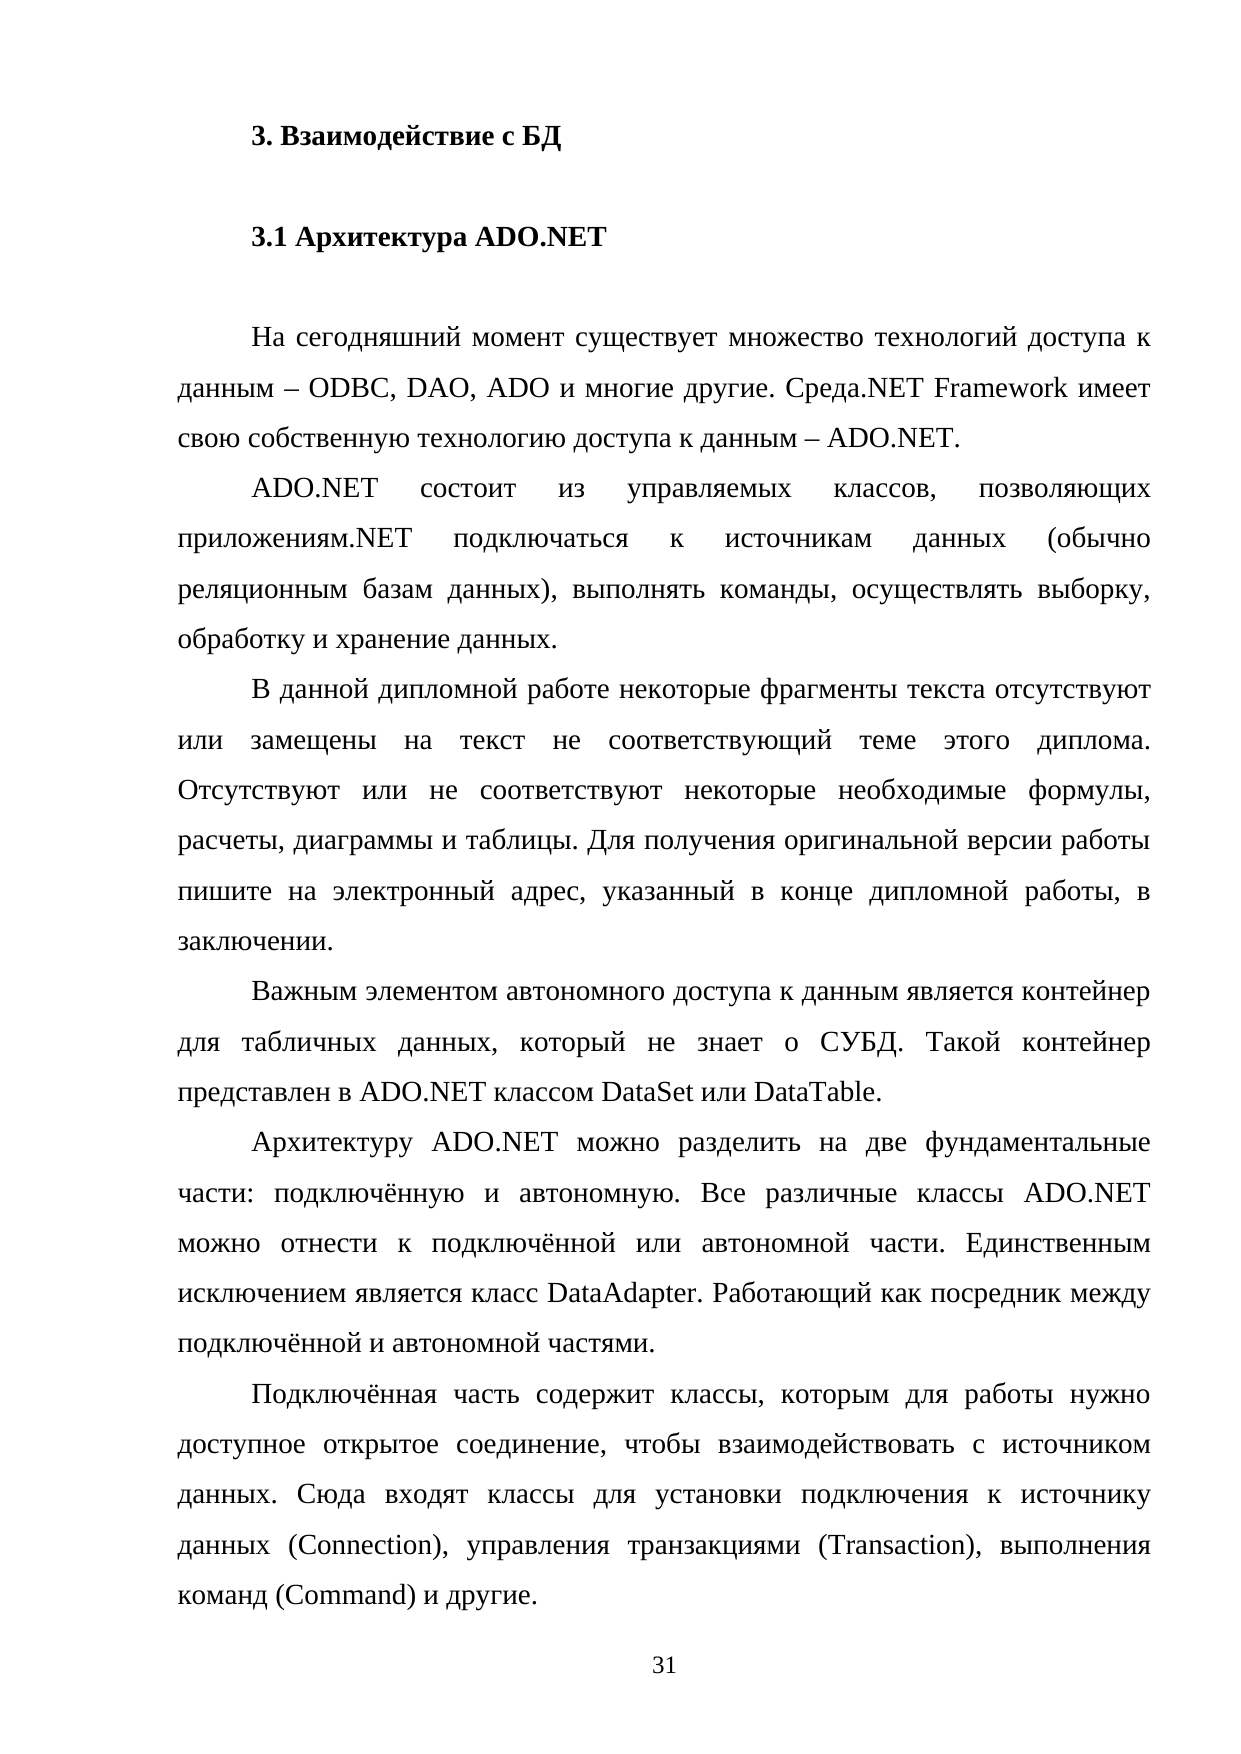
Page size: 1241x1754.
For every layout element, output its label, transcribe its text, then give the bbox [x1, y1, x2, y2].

text 3.1 Архитектура ADO.NET [177, 219, 1152, 252]
text Подключённая часть содержит классы, которым для работы нужно доступное открытое соединение, чтобы взаимодействовать с источником данных. Сюда входят классы для установки подключения к источнику данных (Connection), управления транзакциями (Transaction), выполнения команд (Command) и другие. [177, 1376, 1152, 1611]
text ADO.NET состоит из управляемых классов, позволяющих приложениям.NET подключаться к источникам данных (обычно реляционным базам данных), выполнять команды, осуществлять выборку, обработку и хранение данных. [177, 470, 1152, 655]
text Архитектуру ADO.NET можно разделить на две фундаментальные части: подключённую и автономную. Все различные классы ADO.NET можно отнести к подключённой или автономной части. Единственным исключением является класс DataAdapter. Работающий как посредник между подключённой и автономной частями. [177, 1124, 1152, 1359]
text 3. Взаимодействие с БД [177, 118, 1152, 152]
text В данной дипломной работе некоторые фрагменты текста отсутствуют или замещены на текст не соответствующий теме этого диплома. Отсутствуют или не соответствуют некоторые необходимые формулы, расчеты, диаграммы и таблицы. Для получения оригинальной версии работы пишите на электронный адрес, указанный в конце дипломной работы, в заключении. [177, 672, 1152, 957]
text На сегодняшний момент существует множество технологий доступа к данным – ODBC, DAO, ADO и многие другие. Среда.NET Framework имеет свою собственную технологию доступа к данным – ADO.NET. [177, 319, 1152, 453]
text Важным элементом автономного доступа к данным является контейнер для табличных данных, который не знает о СУБД. Такой контейнер представлен в ADO.NET классом DataSet или DataTable. [177, 973, 1152, 1108]
